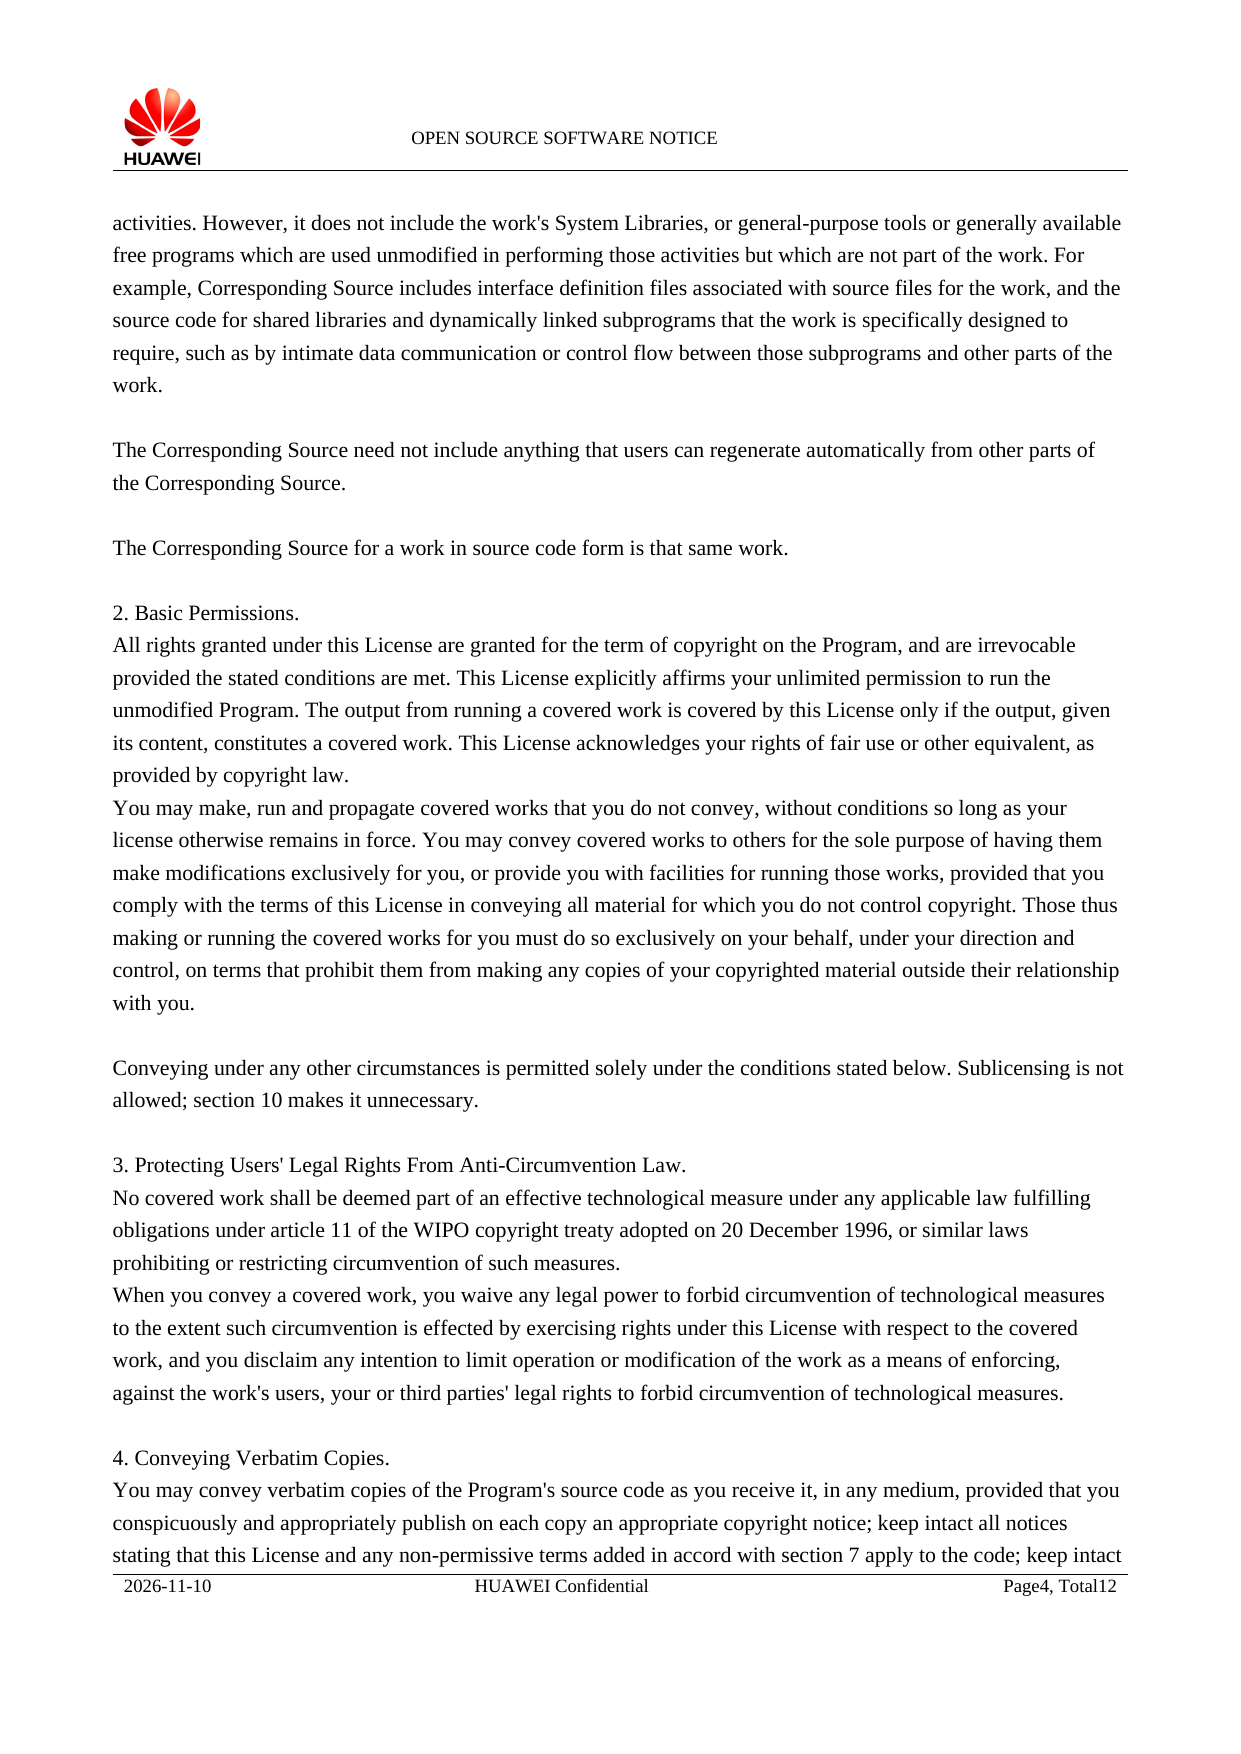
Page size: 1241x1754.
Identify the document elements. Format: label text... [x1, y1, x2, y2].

picture [124, 88, 201, 165]
